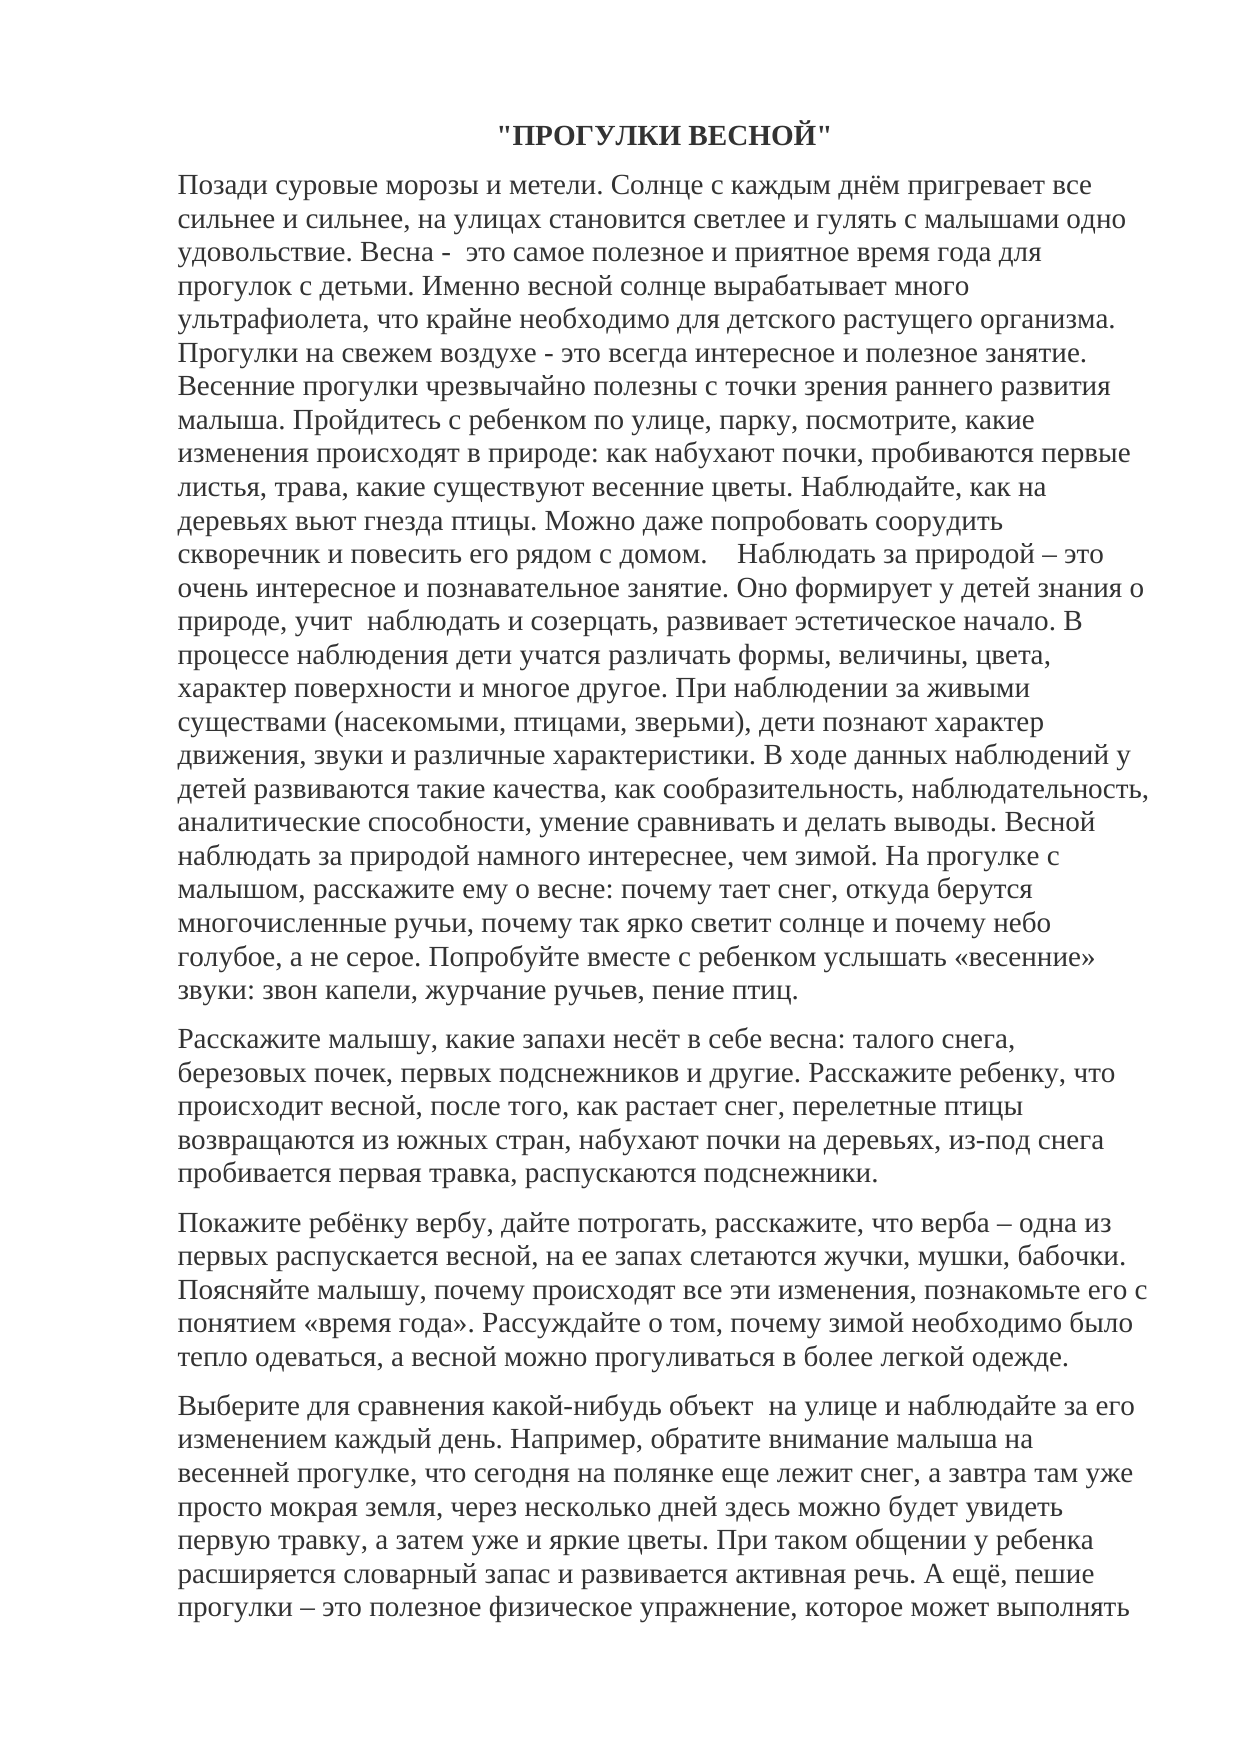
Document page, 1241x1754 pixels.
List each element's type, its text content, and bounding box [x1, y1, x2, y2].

text Покажите ребёнку вербу, дайте потрогать, расскажите, что верба – одна из первых распускается весной, на ее запах слетаются жучки, мушки, бабочки. Поясняйте малышу, почему происходят все эти изменения, познакомьте его с понятием «время года». Рассуждайте о том, почему зимой необходимо было тепло одеваться, а весной можно прогуливаться в более легкой одежде. [177, 1205, 1152, 1372]
text "ПРОГУЛКИ ВЕСНОЙ" [177, 118, 1152, 152]
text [177, 1388, 1152, 1623]
text Позади суровые морозы и метели. Солнце с каждым днём пригревает все сильнее и сильнее, на улицах становится светлее и гулять с малышами одно удовольствие. Весна - это самое полезное и приятное время года для прогулок с детьми. Именно весной солнце вырабатывает много ультрафиолета, что крайне необходимо для детского растущего организма. Прогулки на свежем воздухе - это всегда интересное и полезное занятие. Весенние прогулки чрезвычайно полезны с точки зрения раннего развития малыша. Пройдитесь с ребенком по улице, парку, посмотрите, какие изменения происходят в природе: как набухают почки, пробиваются первые листья, трава, какие существуют весенние цветы. Наблюдайте, как на деревьях вьют гнезда птицы. Можно даже попробовать соорудить скворечник и повесить его рядом с домом. Наблюдать за природой – это очень интересное и познавательное занятие. Оно формирует у детей знания о природе, учит наблюдать и созерцать, развивает эстетическое начало. В процессе наблюдения дети учатся различать формы, величины, цвета, характер поверхности и многое другое. При наблюдении за живыми существами (насекомыми, птицами, зверьми), дети познают характер движения, звуки и различные характеристики. В ходе данных наблюдений у детей развиваются такие качества, как сообразительность, наблюдательность, аналитические способности, умение сравнивать и делать выводы. Весной наблюдать за природой намного интереснее, чем зимой. На прогулке с малышом, расскажите ему о весне: почему тает снег, откуда берутся многочисленные ручьи, почему так ярко светит солнце и почему небо голубое, а не серое. Попробуйте вместе с ребенком услышать «весенние» звуки: звон капели, журчание ручьев, пение птиц. [177, 167, 1152, 1006]
text Расскажите малышу, какие запахи несёт в себе весна: талого снега, березовых почек, первых подснежников и другие. Расскажите ребенку, что происходит весной, после того, как растает снег, перелетные птицы возвращаются из южных стран, набухают почки на деревьях, из-под снега пробивается первая травка, распускаются подснежники. [177, 1021, 1152, 1189]
